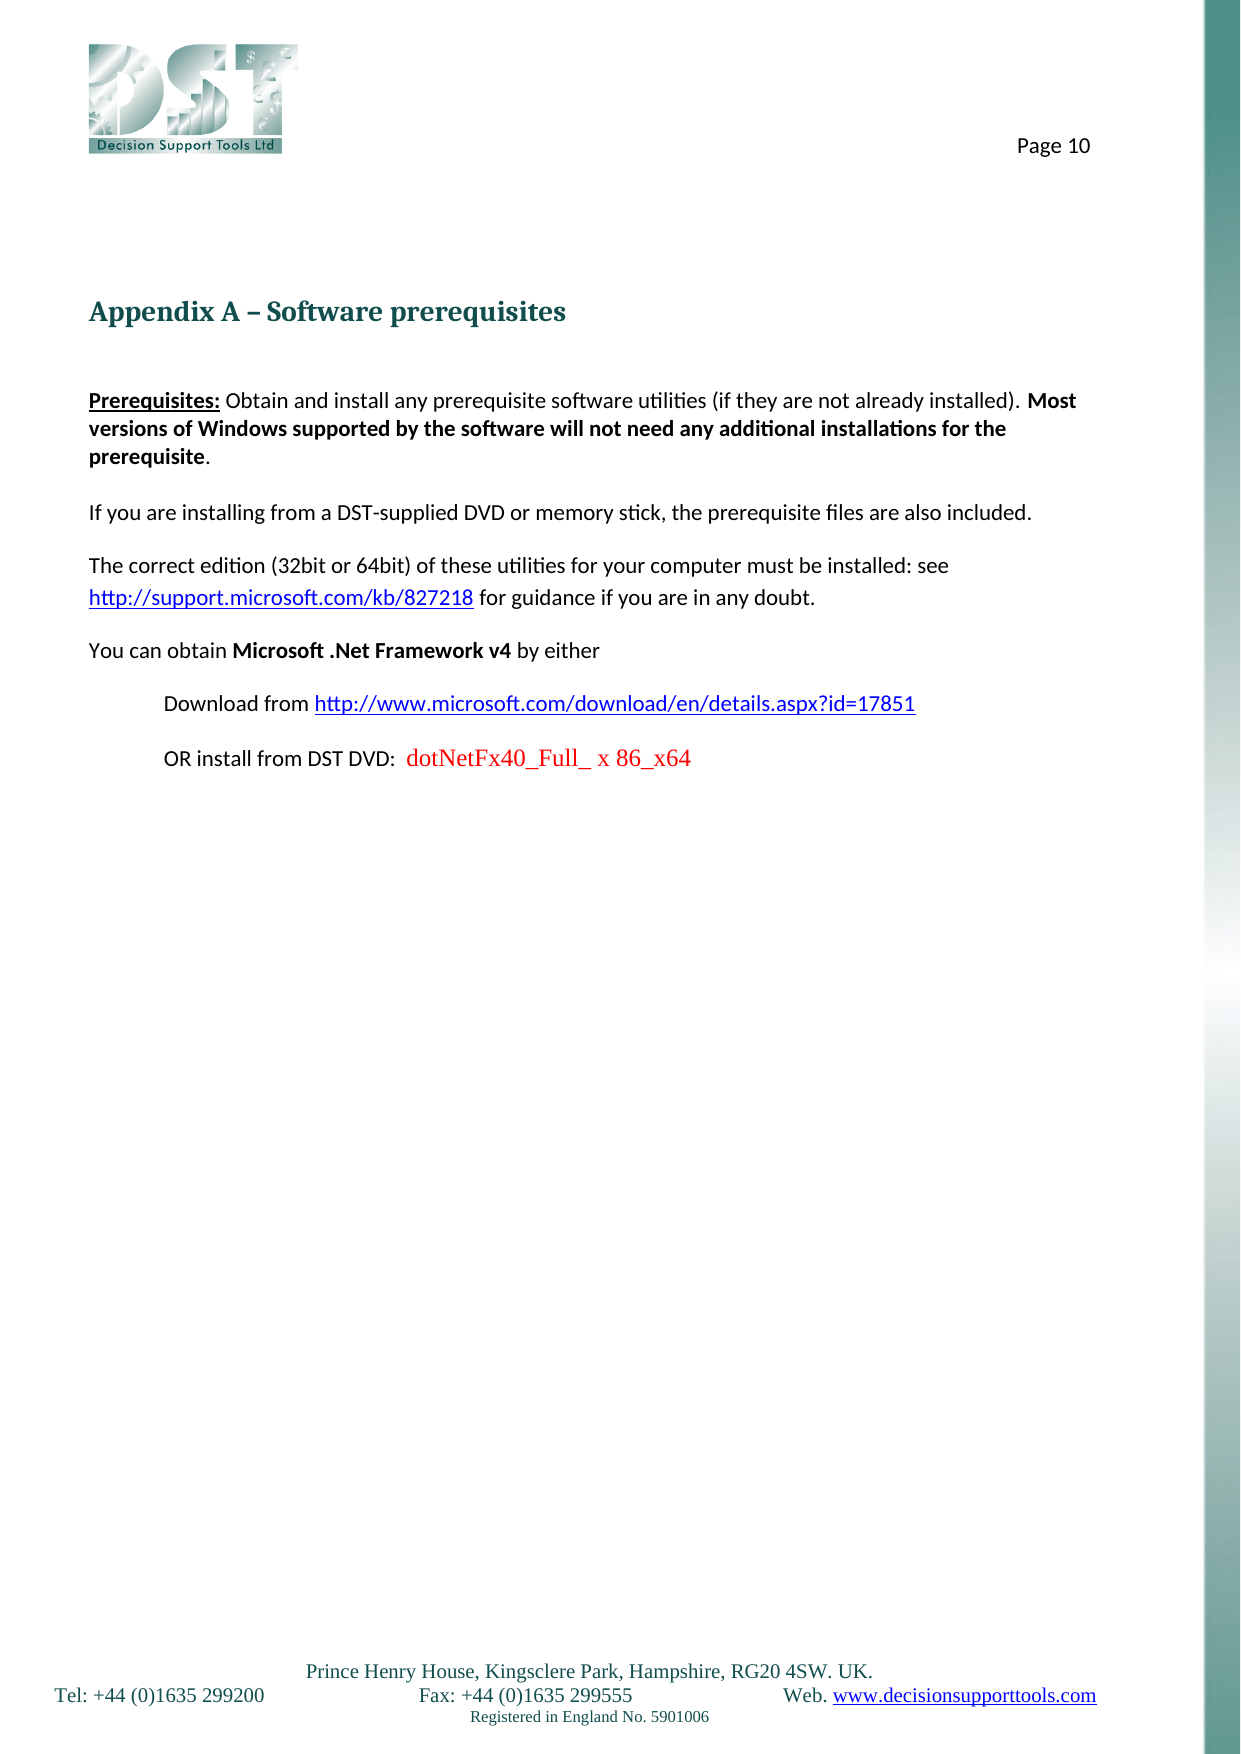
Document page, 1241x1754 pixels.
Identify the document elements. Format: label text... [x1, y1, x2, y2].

text If you are installing from a DST-supplied DVD or memory stick, the prerequisite files are also included. [89, 498, 1090, 526]
picture [0, 0, 1241, 1754]
subtitle Appendix A – Software prerequisites [89, 295, 1090, 328]
text The correct edition (32bit or 64bit) of these utilities for your computer must be installed: see http://support.microsoft.com/kb/827218 for guidance if you are in any doubt. [89, 551, 1090, 612]
list Download from http://www.microsoft.com/download/en/details.aspx?id=17851 [164, 689, 1090, 718]
text OR install from DST DVD: dotNetFx40_Full_ x 86_x64 [164, 743, 1090, 772]
text You can obtain Microsoft .Net Framework v4 by either [89, 637, 1090, 664]
text Prerequisites: Obtain and install any prerequisite software utilities (if they are not already installed). Most versions of Windows supported by the software will not need any additional installations for the prerequisite. [89, 386, 1090, 470]
